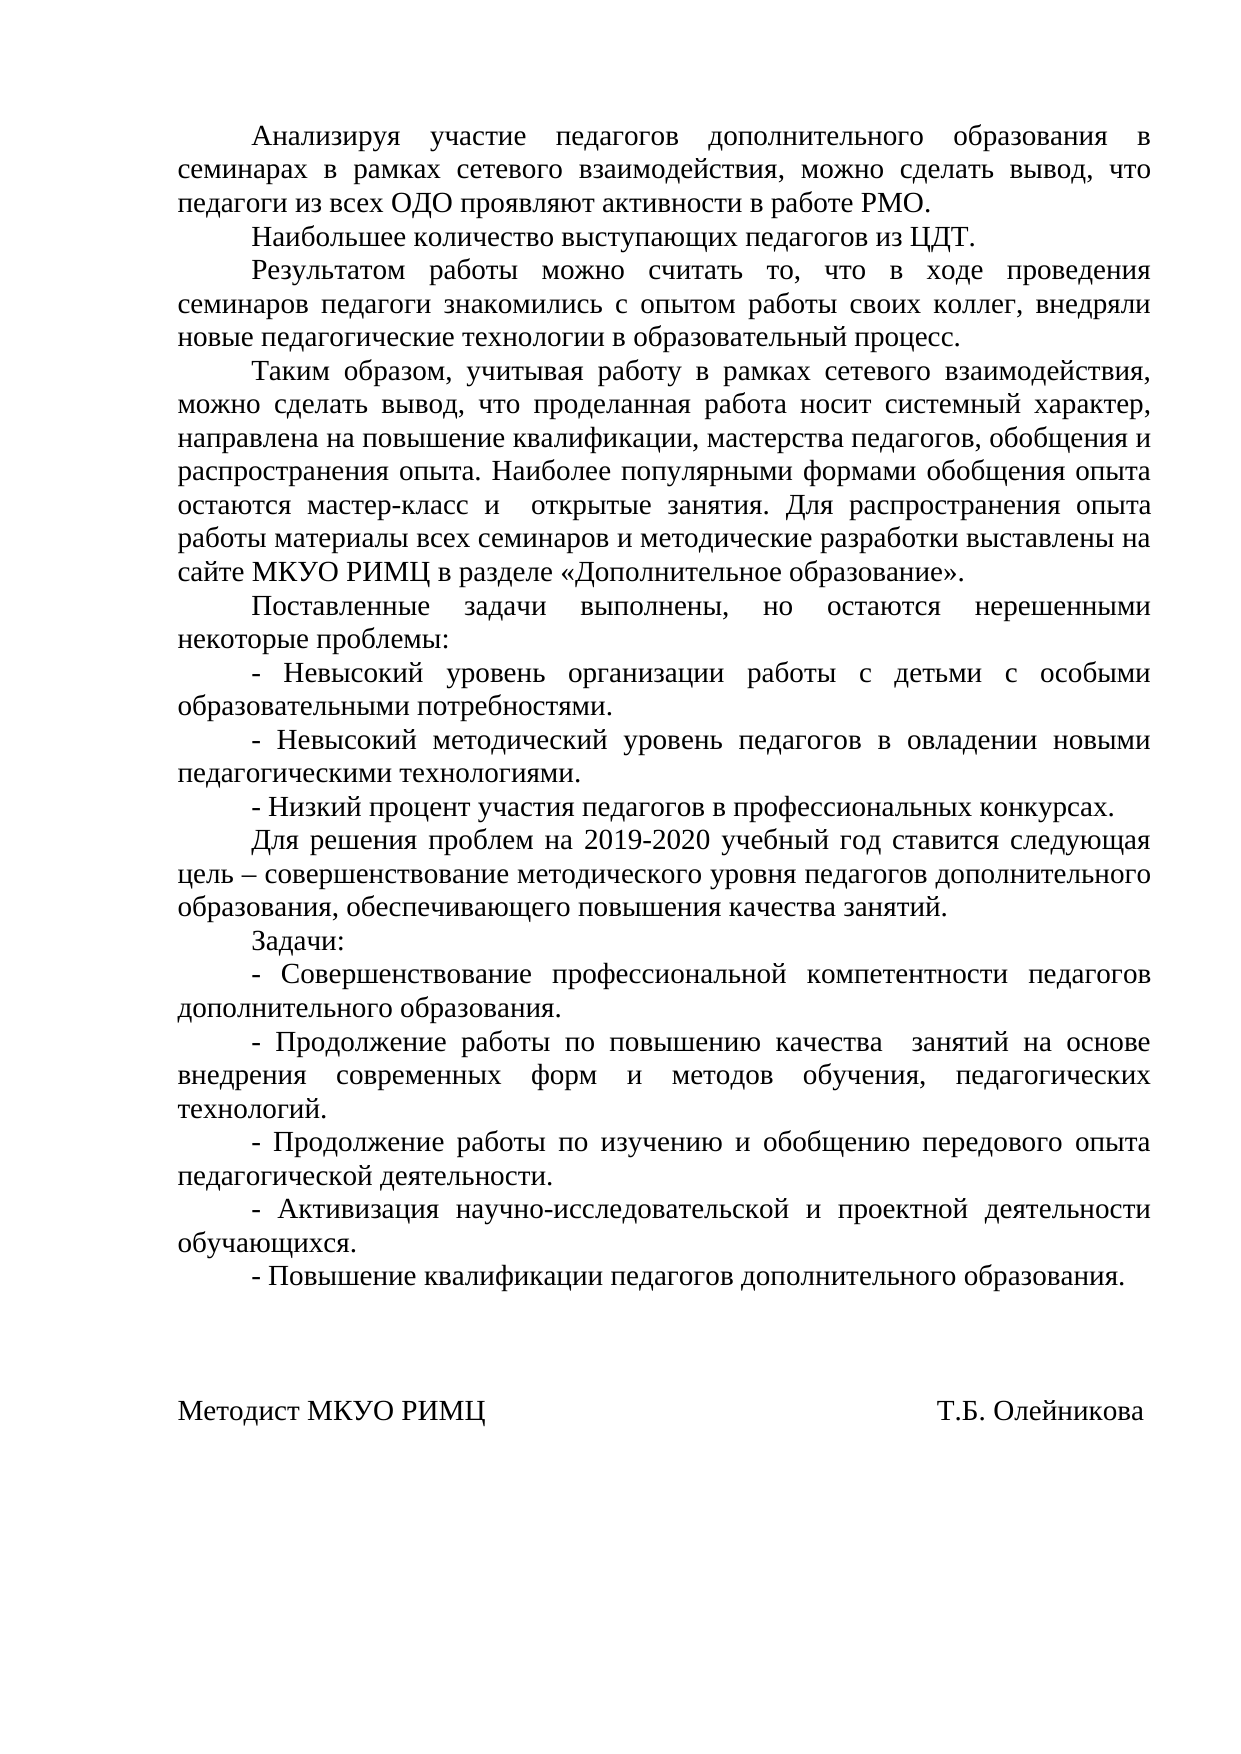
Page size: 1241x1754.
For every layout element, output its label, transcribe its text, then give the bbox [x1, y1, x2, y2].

text - Активизация научно-исследовательской и проектной деятельности обучающихся. [177, 1191, 1152, 1258]
text - Совершенствование профессиональной компетентности педагогов дополнительного образования. [177, 957, 1152, 1024]
text Поставленные задачи выполнены, но остаются нерешенными некоторые проблемы: [177, 588, 1152, 655]
text Наибольшее количество выступающих педагогов из ЦДТ. [177, 219, 1152, 252]
text Задачи: [177, 923, 1152, 957]
text Результатом работы можно считать то, что в ходе проведения семинаров педагоги знакомились с опытом работы своих коллег, внедряли новые педагогические технологии в образовательный процесс. [177, 252, 1152, 353]
text - Невысокий уровень организации работы с детьми с особыми образовательными потребностями. [177, 655, 1152, 722]
text - Невысокий методический уровень педагогов в овладении новыми педагогическими технологиями. [177, 722, 1152, 789]
text Таким образом, учитывая работу в рамках сетевого взаимодействия, можно сделать вывод, что проделанная работа носит системный характер, направлена на повышение квалификации, мастерства педагогов, обобщения и распространения опыта. Наиболее популярными формами обобщения опыта остаются мастер-класс и открытые занятия. Для распространения опыта работы материалы всех семинаров и методические разработки выставлены на сайте МКУО РИМЦ в разделе «Дополнительное образование». [177, 353, 1152, 588]
text - Повышение квалификации педагогов дополнительного образования. [177, 1258, 1152, 1292]
text - Продолжение работы по изучению и обобщению передового опыта педагогической деятельности. [177, 1124, 1152, 1191]
text Анализируя участие педагогов дополнительного образования в семинарах в рамках сетевого взаимодействия, можно сделать вывод, что педагоги из всех ОДО проявляют активности в работе РМО. [177, 118, 1152, 219]
text Для решения проблем на 2019-2020 учебный год ставится следующая цель – совершенствование методического уровня педагогов дополнительного образования, обеспечивающего повышения качества занятий. [177, 822, 1152, 923]
text Методист МКУО РИМЦ Т.Б. Олейникова [177, 1393, 1152, 1426]
text - Продолжение работы по повышению качества занятий на основе внедрения современных форм и методов обучения, педагогических технологий. [177, 1024, 1152, 1124]
text - Низкий процент участия педагогов в профессиональных конкурсах. [177, 789, 1152, 822]
